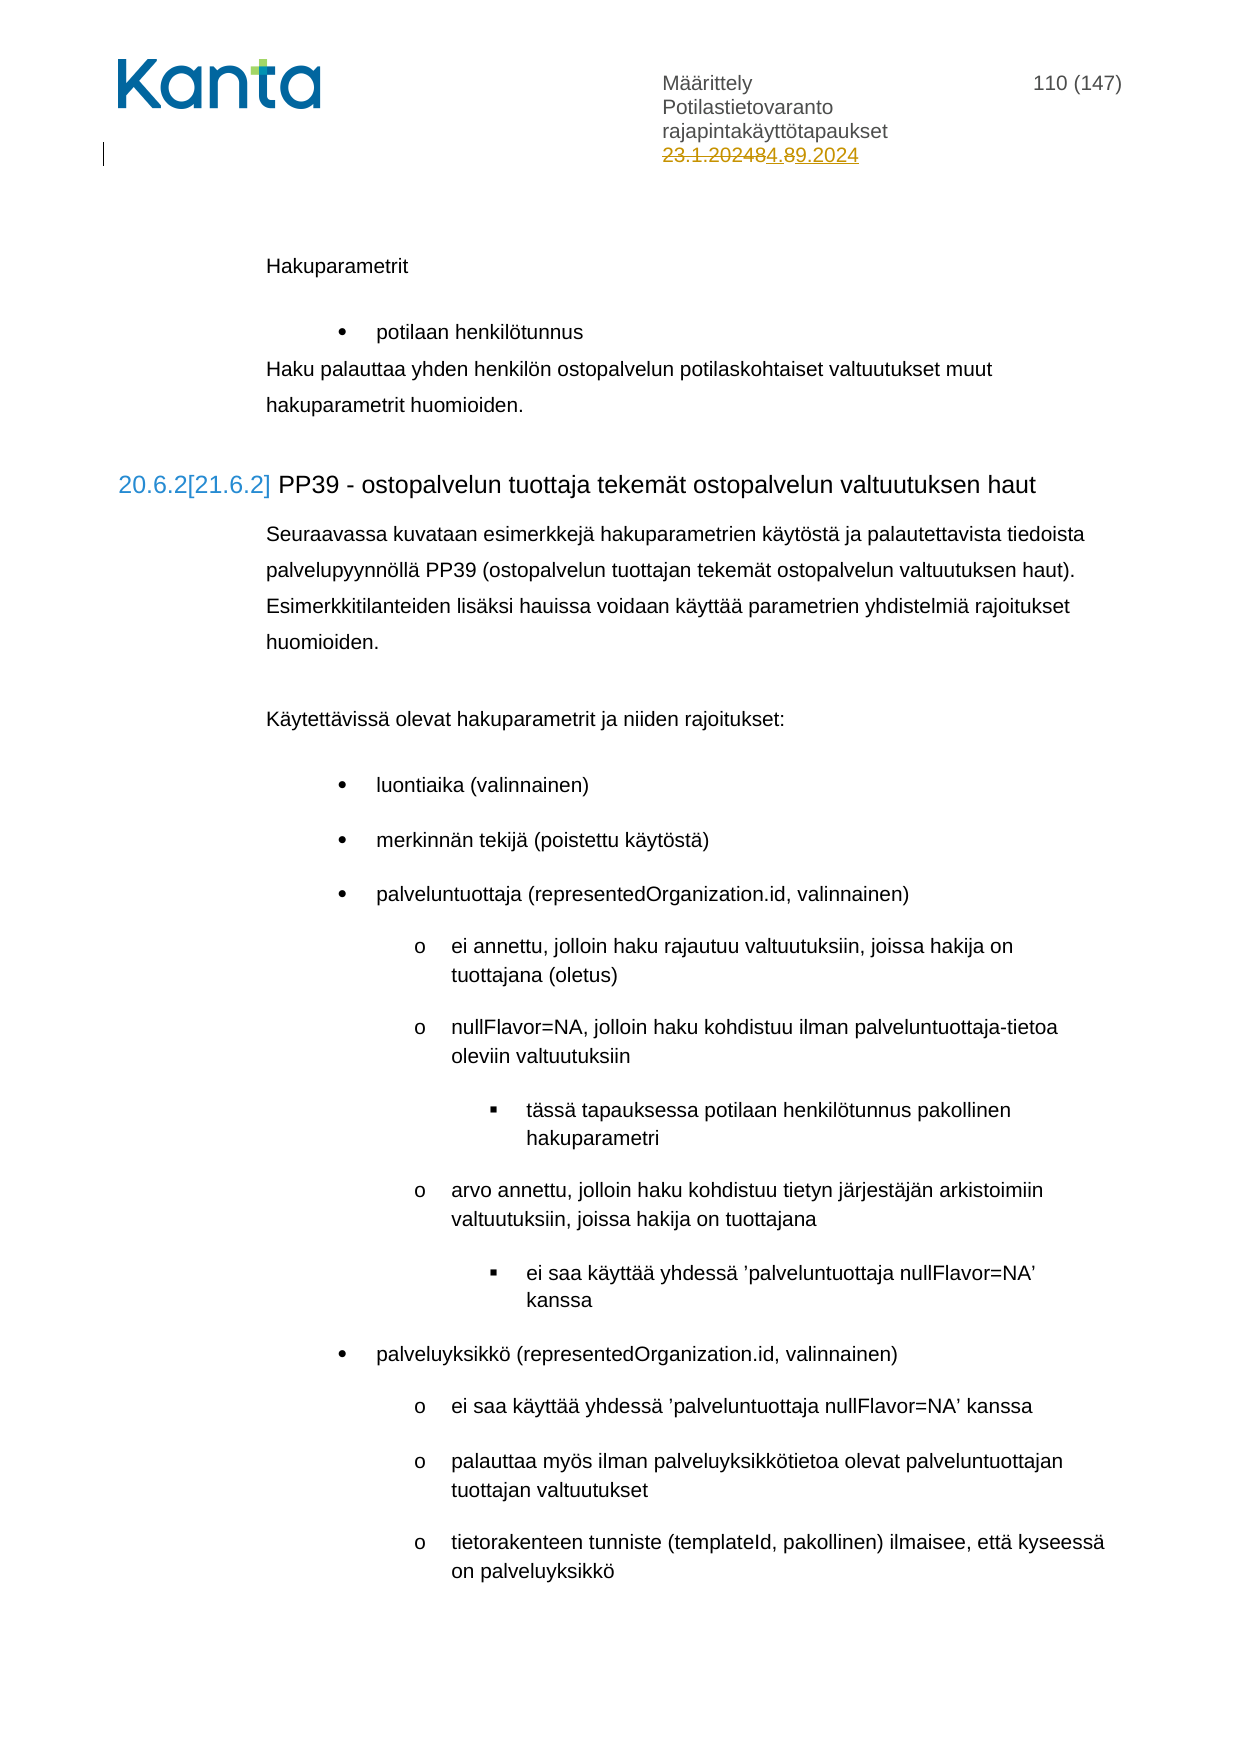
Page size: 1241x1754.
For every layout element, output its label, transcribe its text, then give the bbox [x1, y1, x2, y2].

list ei saa käyttää yhdessä ’palveluntuottaja nullFlavor=NA’ kanssa [414, 1393, 1107, 1420]
subtitle PP39 - ostopalvelun tuottaja tekemät ostopalvelun valtuutuksen haut [118, 470, 1107, 499]
text Käytettävissä olevat hakuparametrit ja niiden rajoitukset: [266, 707, 1107, 731]
text Seuraavassa kuvataan esimerkkejä hakuparametrien käytöstä ja palautettavista tiedoista palvelupyynnöllä PP39 (ostopalvelun tuottajan tekemät ostopalvelun valtuutuksen haut). Esimerkkitilanteiden lisäksi hauissa voidaan käyttää parametrien yhdistelmiä rajoitukset huomioiden. [266, 522, 1107, 653]
list tässä tapauksessa potilaan henkilötunnus pakollinen hakuparametri [489, 1095, 1107, 1149]
text Haku palauttaa yhden henkilön ostopalvelun potilaskohtaiset valtuutukset muut hakuparametrit huomioiden. [266, 357, 1107, 416]
list palveluntuottaja (representedOrganization.id, valinnainen) [339, 878, 1107, 906]
text Hakuparametrit [266, 254, 1107, 278]
list tietorakenteen tunniste (templateId, pakollinen) ilmaisee, että kyseessä on palveluyksikkö [414, 1528, 1107, 1583]
list merkinnän tekijä (poistettu käytöstä) [339, 824, 1107, 851]
list palveluyksikkö (representedOrganization.id, valinnainen) [339, 1339, 1107, 1366]
list luontiaika (valinnainen) [339, 770, 1107, 797]
picture [118, 59, 321, 109]
list ei annettu, jolloin haku rajautuu valtuutuksiin, joissa hakija on tuottajana (oletus) [414, 933, 1107, 987]
list ei saa käyttää yhdessä ’palveluntuottaja nullFlavor=NA’ kanssa [489, 1258, 1107, 1312]
list potilaan henkilötunnus [339, 317, 1107, 344]
list arvo annettu, jolloin haku kohdistuu tietyn järjestäjän arkistoimiin valtuutuksiin, joissa hakija on tuottajana [414, 1176, 1107, 1231]
list nullFlavor=NA, jolloin haku kohdistuu ilman palveluntuottaja-tietoa oleviin valtuutuksiin [414, 1014, 1107, 1068]
list palauttaa myös ilman palveluyksikkötietoa olevat palveluntuottajan tuottajan valtuutukset [414, 1447, 1107, 1501]
